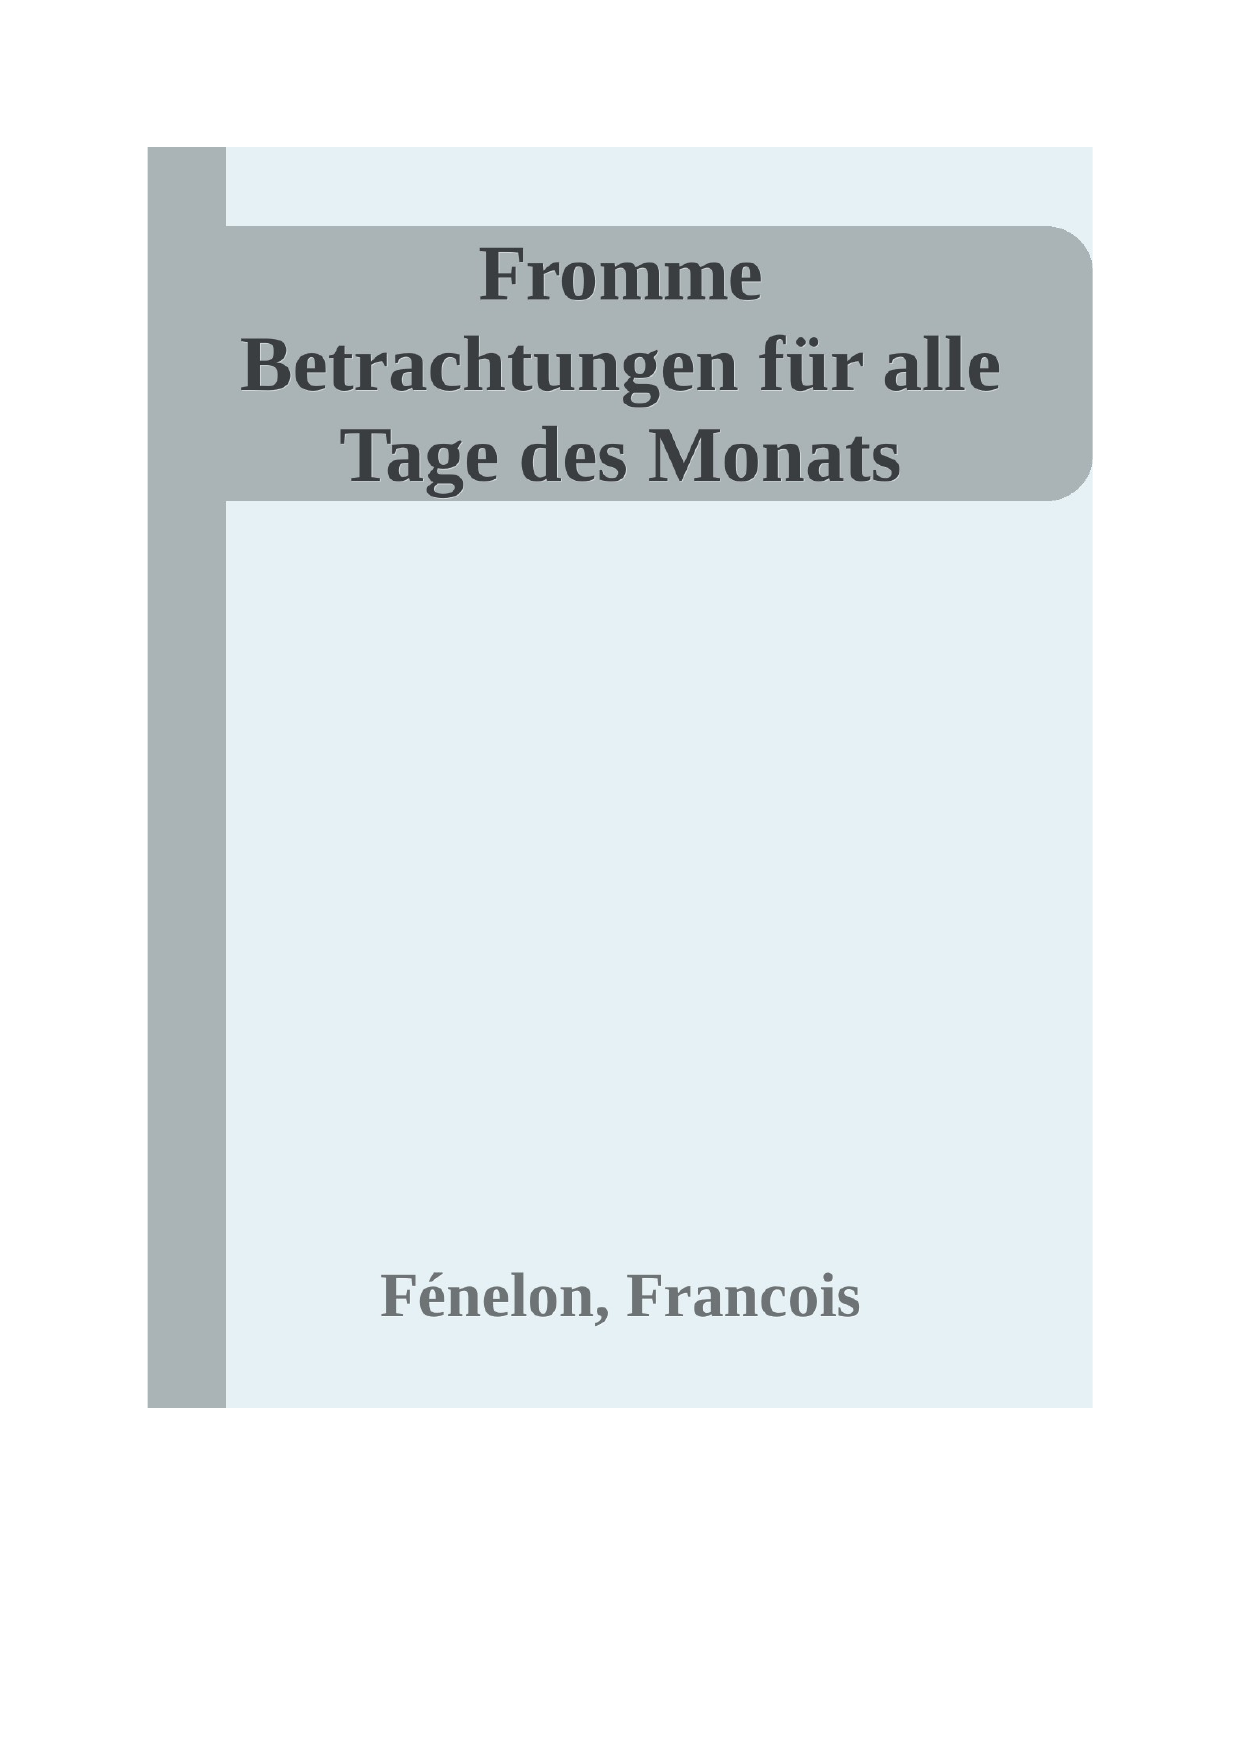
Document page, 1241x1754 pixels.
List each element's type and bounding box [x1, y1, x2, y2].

picture [147, 147, 1093, 1408]
